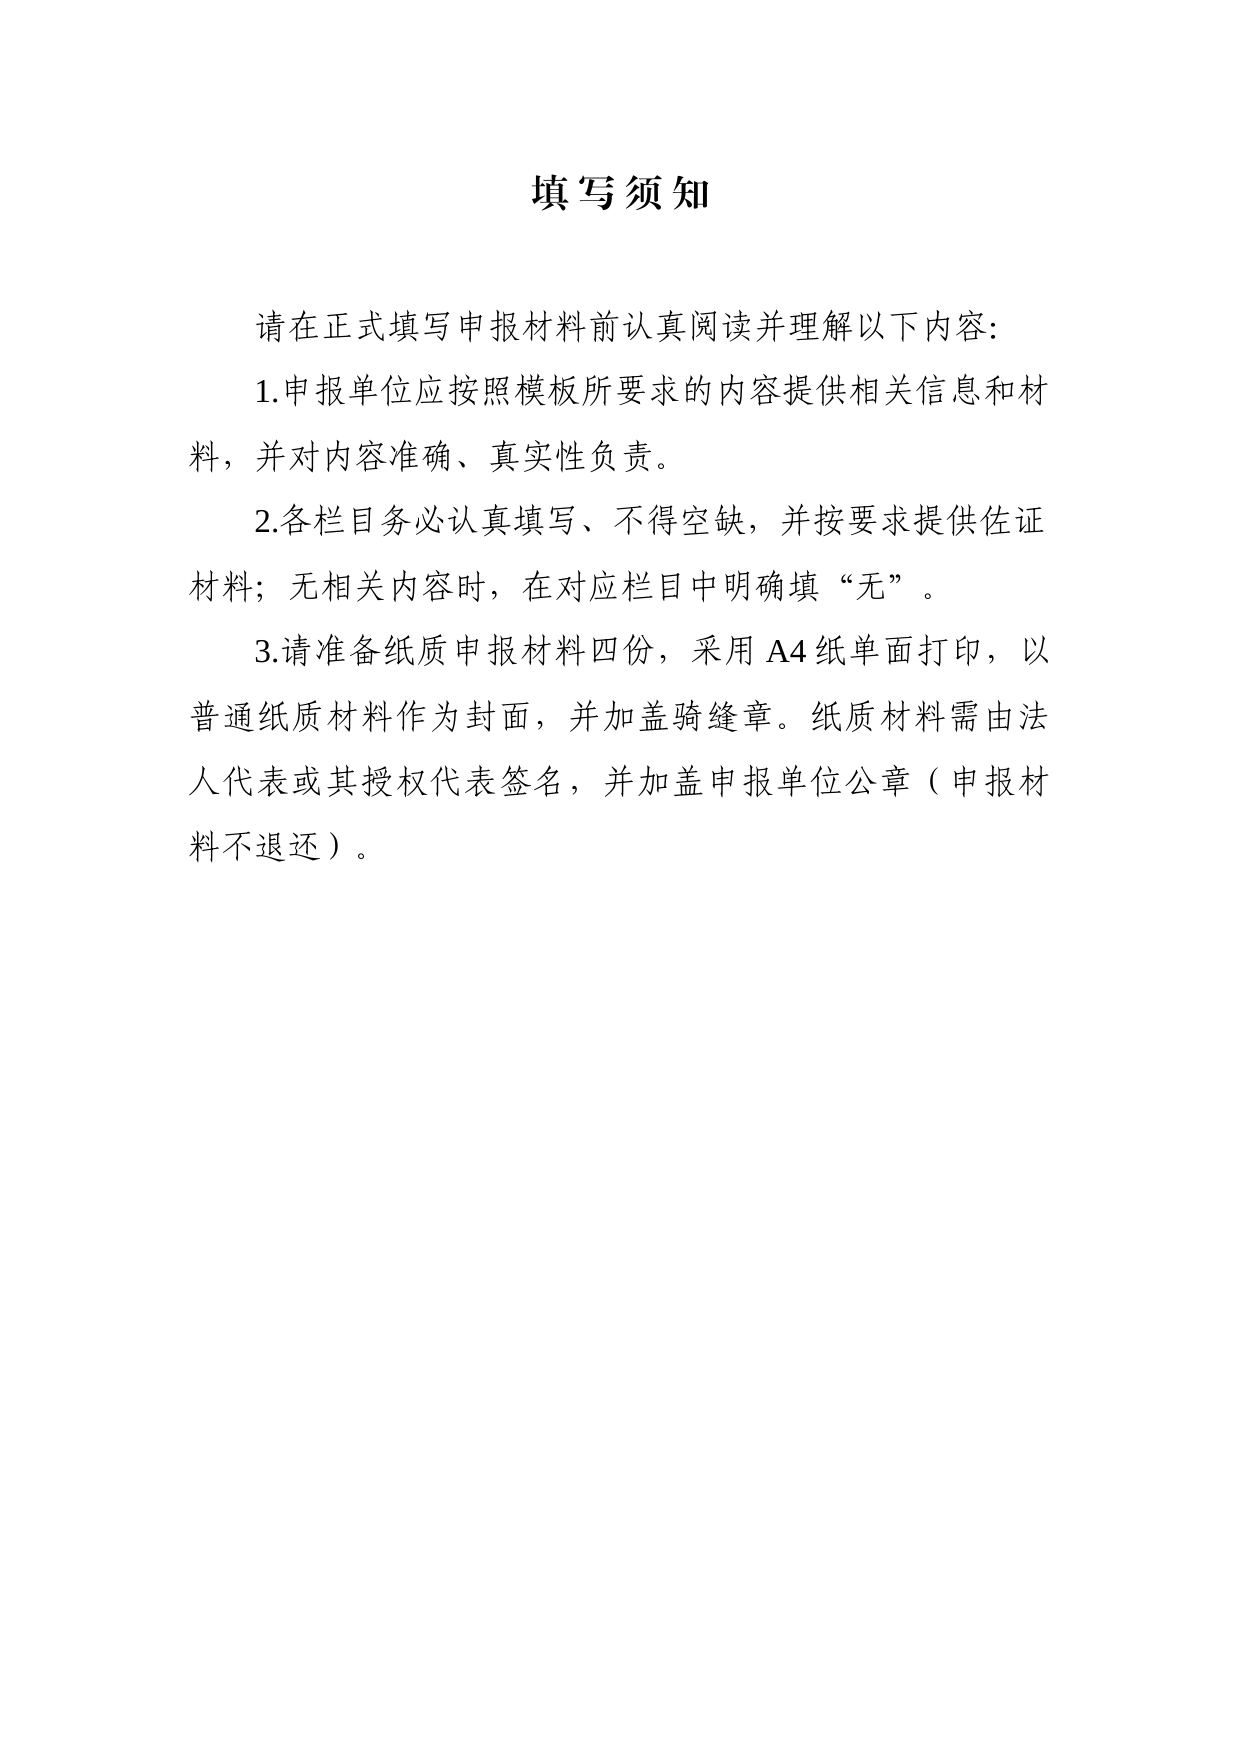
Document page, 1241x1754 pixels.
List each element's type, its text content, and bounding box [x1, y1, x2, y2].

text 1.申报单位应按照模板所要求的内容提供相关信息和材料，并对内容准确、真实性负责。 [187, 357, 1053, 487]
text 2.各栏目务必认真填写、不得空缺，并按要求提供佐证材料；无相关内容时，在对应栏目中明确填“无”。 [187, 487, 1053, 617]
text 请在正式填写申报材料前认真阅读并理解以下内容： [187, 292, 1053, 357]
text 3.请准备纸质申报材料四份，采用A4纸单面打印，以普通纸质材料作为封面，并加盖骑缝章。纸质材料需由法人代表或其授权代表签名，并加盖申报单位公章（申报材料不退还）。 [187, 617, 1053, 877]
text 填 写 须 知 [187, 162, 1053, 227]
